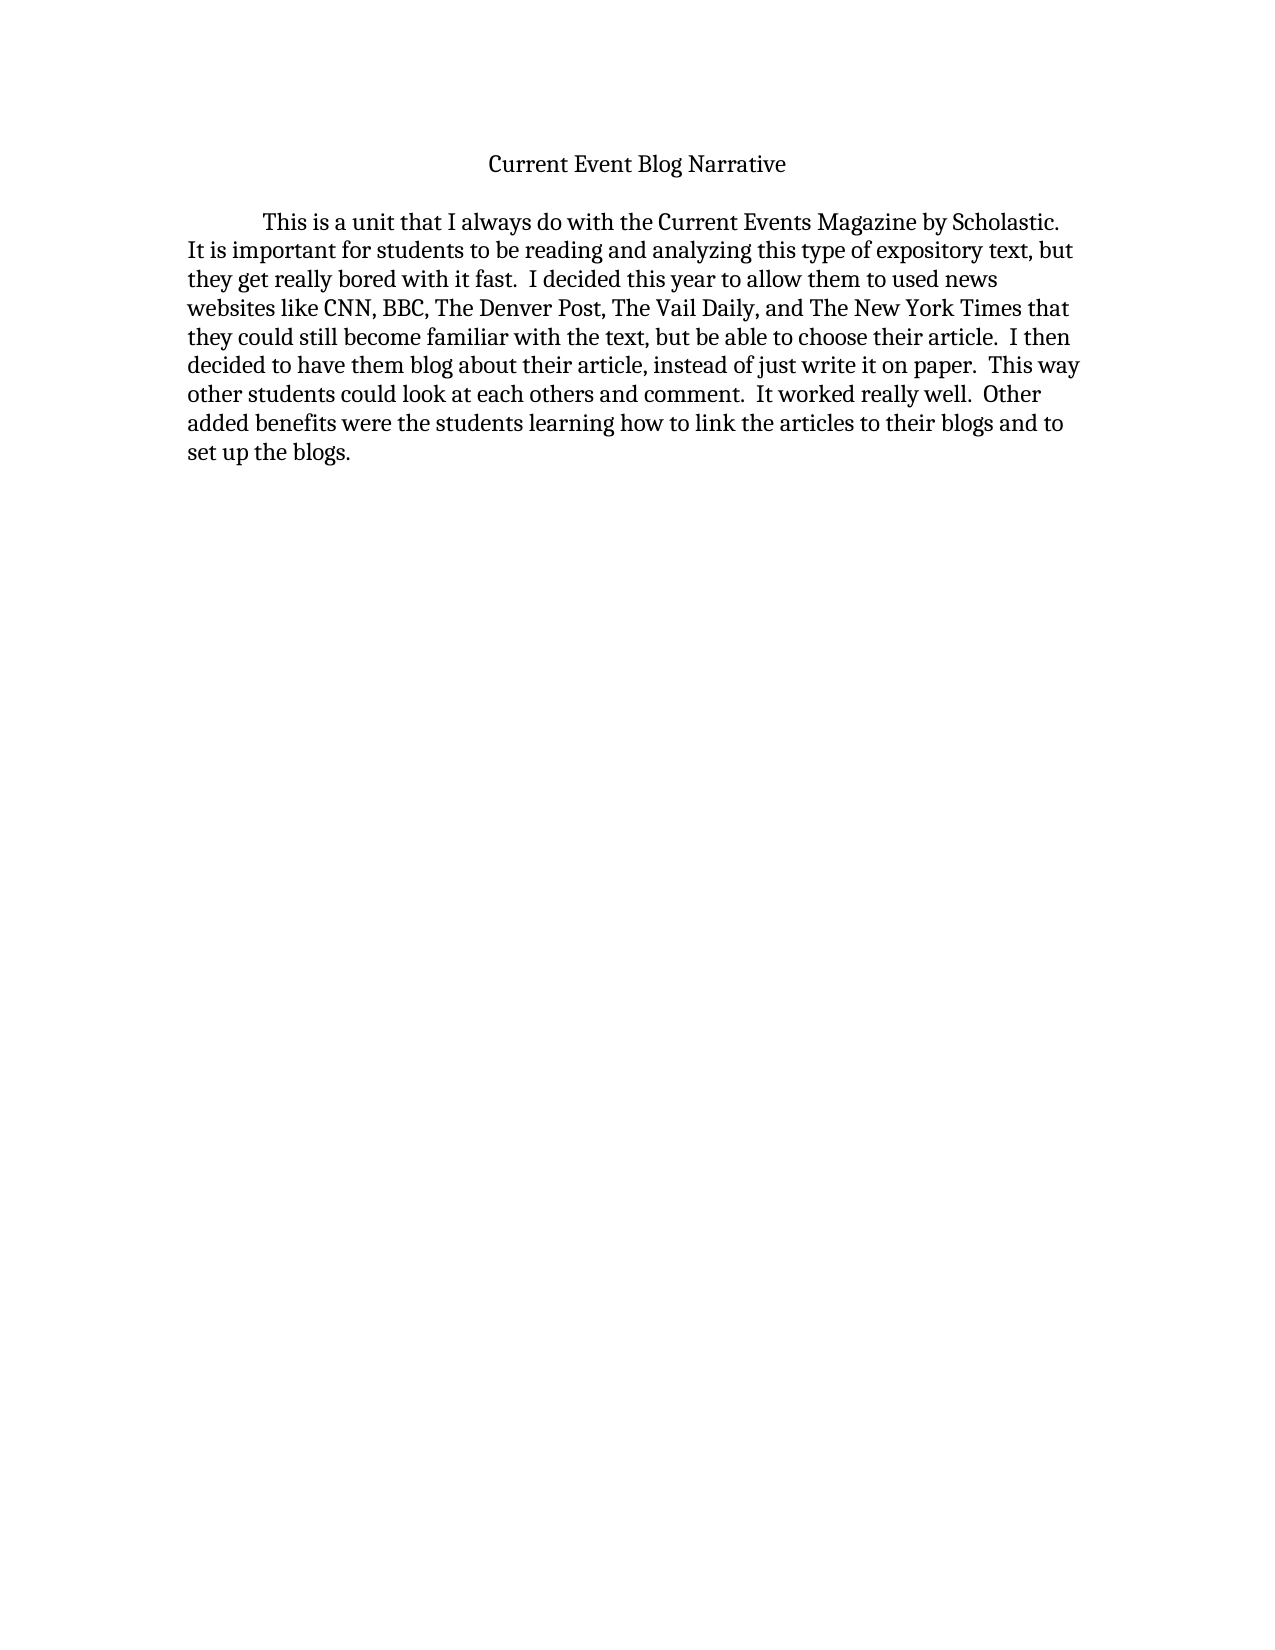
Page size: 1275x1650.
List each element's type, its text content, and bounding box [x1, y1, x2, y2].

text This is a unit that I always do with the Current Events Magazine by Scholastic. It is important for students to be reading and analyzing this type of expository text, but they get really bored with it fast. I decided this year to allow them to used news websites like CNN, BBC, The Denver Post, The Vail Daily, and The New York Times that they could still become familiar with the text, but be able to choose their article. I then decided to have them blog about their article, instead of just write it on paper. This way other students could look at each others and comment. It worked really well. Other added benefits were the students learning how to link the articles to their blogs and to set up the blogs. [187, 207, 1087, 466]
text Current Event Blog Narrative [187, 150, 1087, 179]
